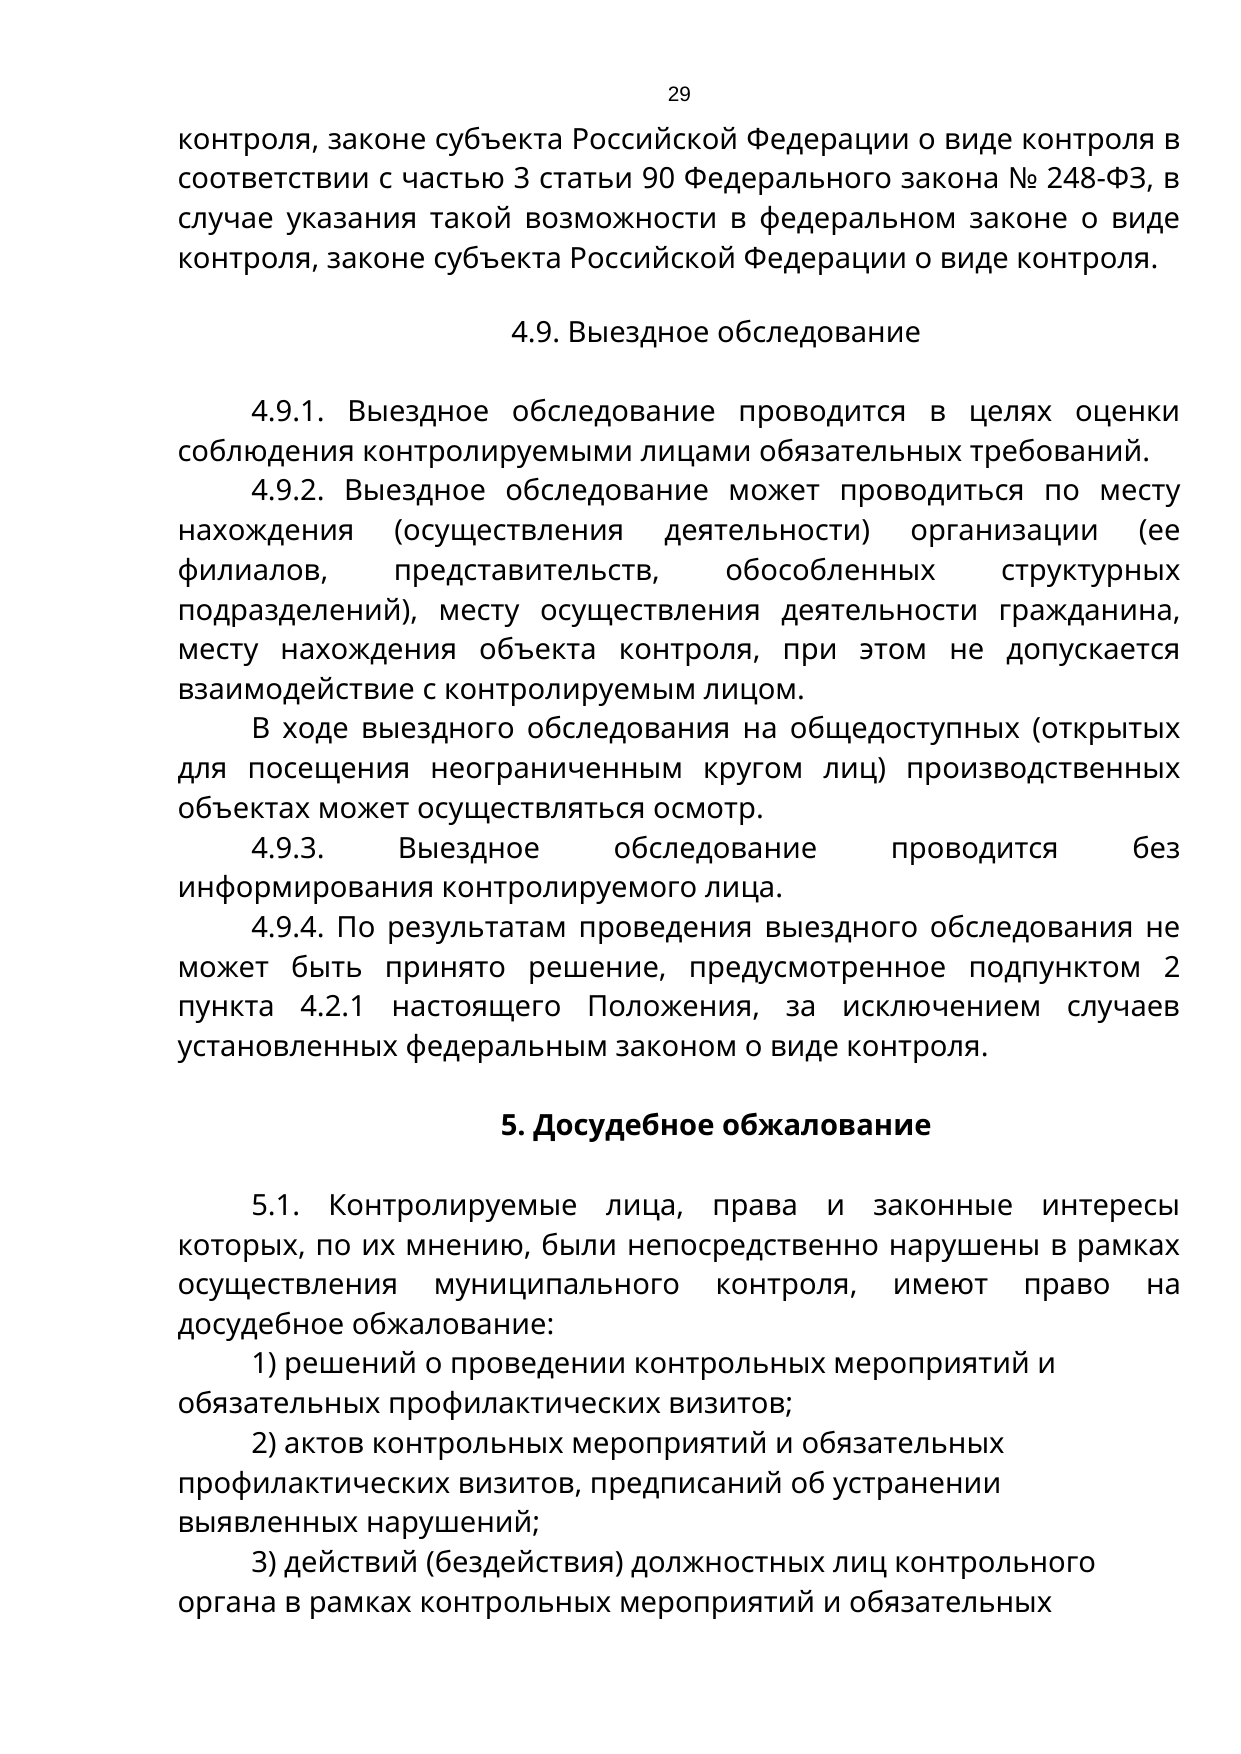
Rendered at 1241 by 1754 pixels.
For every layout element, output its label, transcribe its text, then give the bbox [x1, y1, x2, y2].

text 5. Досудебное обжалование [177, 1105, 1181, 1144]
text 4.9. Выездное обследование [177, 311, 1181, 351]
text 2) актов контрольных мероприятий и обязательных профилактических визитов, предписаний об устранении выявленных нарушений; [177, 1422, 1181, 1541]
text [177, 1541, 1181, 1621]
text В ходе выездного обследования на общедоступных (открытых для посещения неограниченным кругом лиц) производственных объектах может осуществляться осмотр. [177, 708, 1181, 827]
list 4.9.1. Выездное обследование проводится в целях оценки соблюдения контролируемыми лицами обязательных требований. [177, 390, 1181, 470]
text 1) решений о проведении контрольных мероприятий и обязательных профилактических визитов; [177, 1343, 1181, 1422]
text 4.9.4. По результатам проведения выездного обследования не может быть принято решение, предусмотренное подпунктом 2 пункта 4.2.1 настоящего Положения, за исключением случаев установленных федеральным законом о виде контроля. [177, 906, 1181, 1065]
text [177, 118, 1181, 277]
list 5.1. Контролируемые лица, права и законные интересы которых, по их мнению, были непосредственно нарушены в рамках осуществления муниципального контроля, имеют право на досудебное обжалование: [177, 1184, 1181, 1343]
list 4.9.2. Выездное обследование может проводиться по месту нахождения (осуществления деятельности) организации (ее филиалов, представительств, обособленных структурных подразделений), месту осуществления деятельности гражданина, месту нахождения объекта контроля, при этом не допускается взаимодействие с контролируемым лицом. [177, 470, 1181, 708]
list 4.9.3. Выездное обследование проводится без информирования контролируемого лица. [177, 827, 1181, 906]
